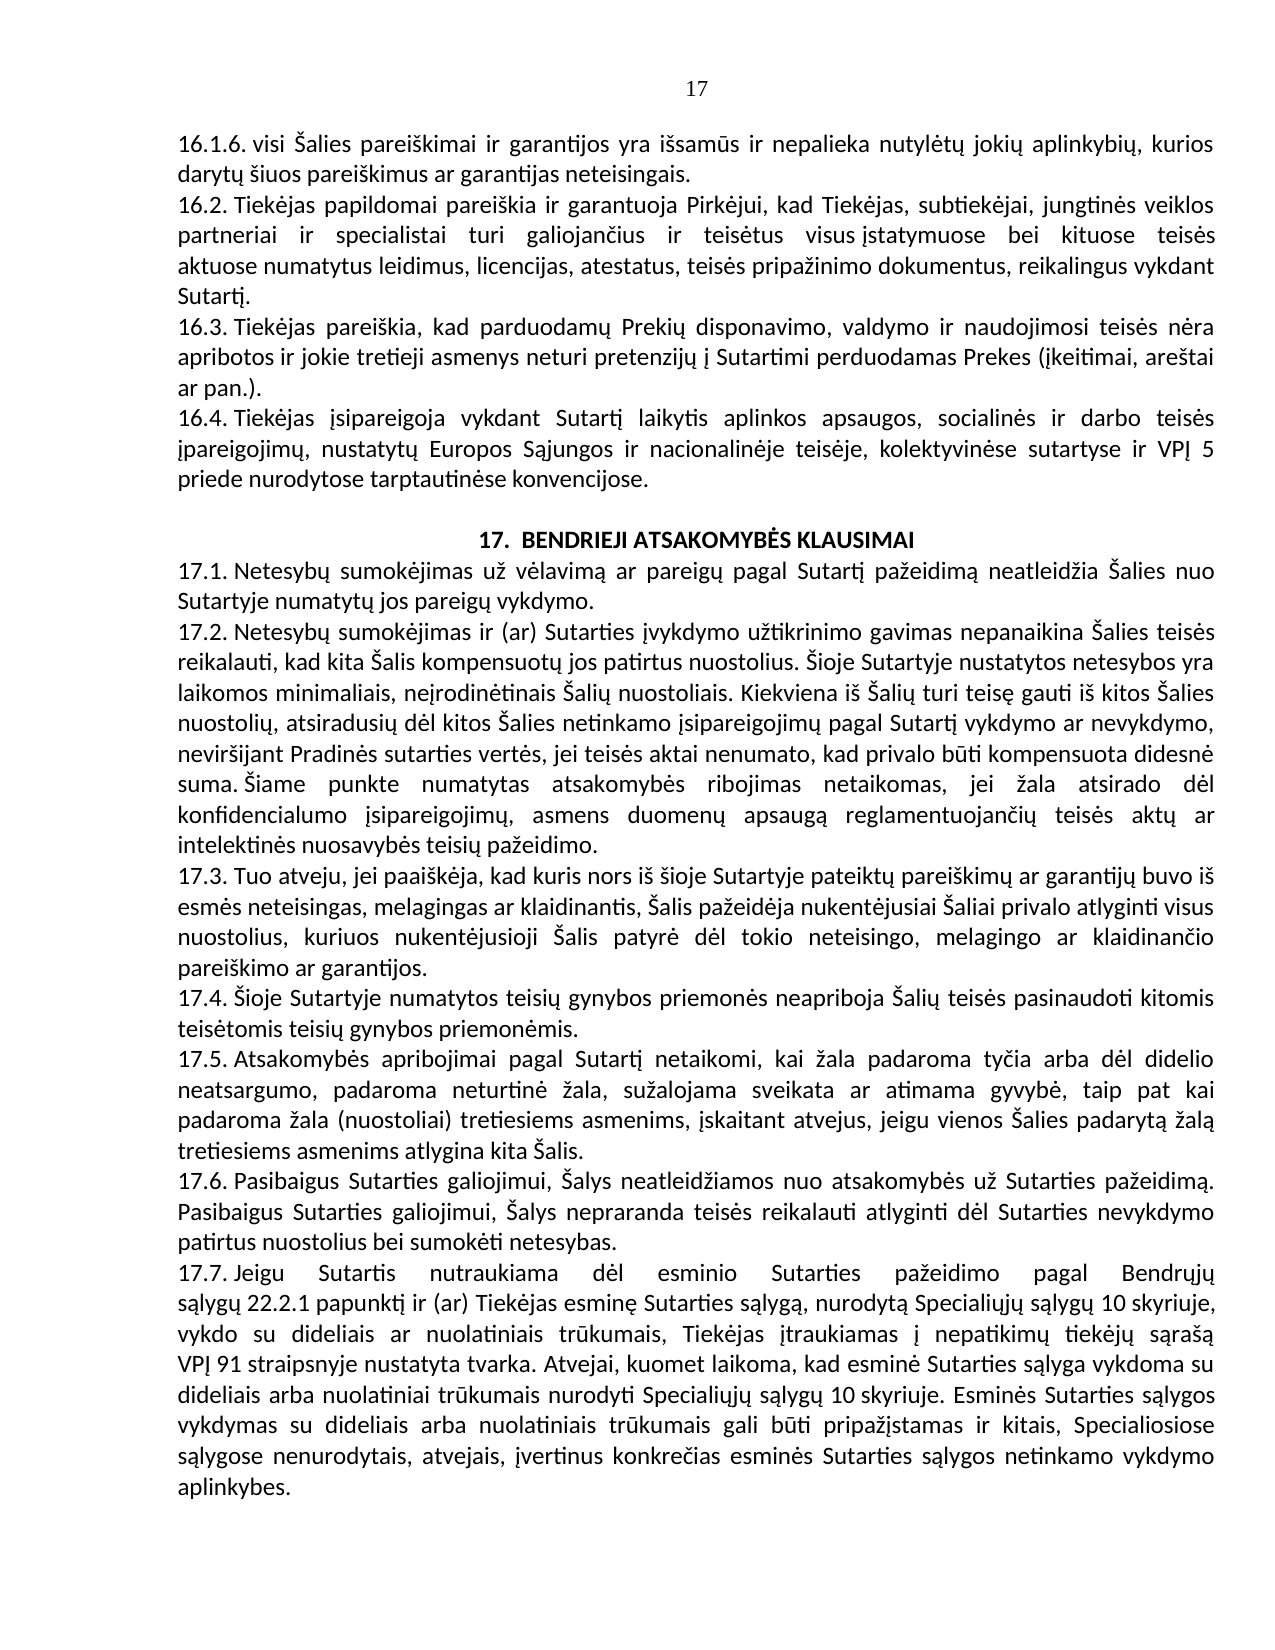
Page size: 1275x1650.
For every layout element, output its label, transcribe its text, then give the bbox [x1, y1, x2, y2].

text 16.1.6. visi Šalies pareiškimai ir garantijos yra išsamūs ir nepalieka nutylėtų jokių aplinkybių, kurios darytų šiuos pareiškimus ar garantijas neteisingais. [177, 128, 1216, 189]
text 17.2. Netesybų sumokėjimas ir (ar) Sutarties įvykdymo užtikrinimo gavimas nepanaikina Šalies teisės reikalauti, kad kita Šalis kompensuotų jos patirtus nuostolius. Šioje Sutartyje nustatytos netesybos yra laikomos minimaliais, neįrodinėtinais Šalių nuostoliais. Kiekviena iš Šalių turi teisę gauti iš kitos Šalies nuostolių, atsiradusių dėl kitos Šalies netinkamo įsipareigojimų pagal Sutartį vykdymo ar nevykdymo, neviršijant Pradinės sutarties vertės, jei teisės aktai nenumato, kad privalo būti kompensuota didesnė suma. Šiame punkte numatytas atsakomybės ribojimas netaikomas, jei žala atsirado dėl konfidencialumo įsipareigojimų, asmens duomenų apsaugą reglamentuojančių teisės aktų ar intelektinės nuosavybės teisių pažeidimo. [177, 616, 1216, 860]
text 17.3. Tuo atveju, jei paaiškėja, kad kuris nors iš šioje Sutartyje pateiktų pareiškimų ar garantijų buvo iš esmės neteisingas, melagingas ar klaidinantis, Šalis pažeidėja nukentėjusiai Šaliai privalo atlyginti visus nuostolius, kuriuos nukentėjusioji Šalis patyrė dėl tokio neteisingo, melagingo ar klaidinančio pareiškimo ar garantijos. [177, 860, 1216, 982]
text 16.3. Tiekėjas pareiškia, kad parduodamų Prekių disponavimo, valdymo ir naudojimosi teisės nėra apribotos ir jokie tretieji asmenys neturi pretenzijų į Sutartimi perduodamas Prekes (įkeitimai, areštai ar pan.). [177, 311, 1216, 402]
text 17.4. Šioje Sutartyje numatytos teisių gynybos priemonės neapriboja Šalių teisės pasinaudoti kitomis teisėtomis teisių gynybos priemonėmis. [177, 982, 1216, 1043]
text 17.1. Netesybų sumokėjimas už vėlavimą ar pareigų pagal Sutartį pažeidimą neatleidžia Šalies nuo Sutartyje numatytų jos pareigų vykdymo. [177, 555, 1216, 616]
text 16.4. Tiekėjas įsipareigoja vykdant Sutartį laikytis aplinkos apsaugos, socialinės ir darbo teisės įpareigojimų, nustatytų Europos Sąjungos ir nacionalinėje teisėje, kolektyvinėse sutartyse ir VPĮ 5 priede nurodytose tarptautinėse konvencijose. [177, 402, 1216, 494]
text 17.7. Jeigu Sutartis nutraukiama dėl esminio Sutarties pažeidimo pagal Bendrųjų sąlygų 22.2.1 papunktį ir (ar) Tiekėjas esminę Sutarties sąlygą, nurodytą Specialiųjų sąlygų 10 skyriuje, vykdo su dideliais ar nuolatiniais trūkumais, Tiekėjas įtraukiamas į nepatikimų tiekėjų sąrašą VPĮ 91 straipsnyje nustatyta tvarka. Atvejai, kuomet laikoma, kad esminė Sutarties sąlyga vykdoma su dideliais arba nuolatiniai trūkumais nurodyti Specialiųjų sąlygų 10 skyriuje. Esminės Sutarties sąlygos vykdymas su dideliais arba nuolatiniais trūkumais gali būti pripažįstamas ir kitais, Specialiosiose sąlygose nenurodytais, atvejais, įvertinus konkrečias esminės Sutarties sąlygos netinkamo vykdymo aplinkybes. [177, 1257, 1216, 1501]
text 17. BENDRIEJI ATSAKOMYBĖS KLAUSIMAI [177, 524, 1216, 555]
text 17.6. Pasibaigus Sutarties galiojimui, Šalys neatleidžiamos nuo atsakomybės už Sutarties pažeidimą. Pasibaigus Sutarties galiojimui, Šalys nepraranda teisės reikalauti atlyginti dėl Sutarties nevykdymo patirtus nuostolius bei sumokėti netesybas. [177, 1165, 1216, 1257]
text 16.2. Tiekėjas papildomai pareiškia ir garantuoja Pirkėjui, kad Tiekėjas, subtiekėjai, jungtinės veiklos partneriai ir specialistai turi galiojančius ir teisėtus visus įstatymuose bei kituose teisės aktuose numatytus leidimus, licencijas, atestatus, teisės pripažinimo dokumentus, reikalingus vykdant Sutartį. [177, 189, 1216, 311]
text 17.5. Atsakomybės apribojimai pagal Sutartį netaikomi, kai žala padaroma tyčia arba dėl didelio neatsargumo, padaroma neturtinė žala, sužalojama sveikata ar atimama gyvybė, taip pat kai padaroma žala (nuostoliai) tretiesiems asmenims, įskaitant atvejus, jeigu vienos Šalies padarytą žalą tretiesiems asmenims atlygina kita Šalis. [177, 1043, 1216, 1165]
